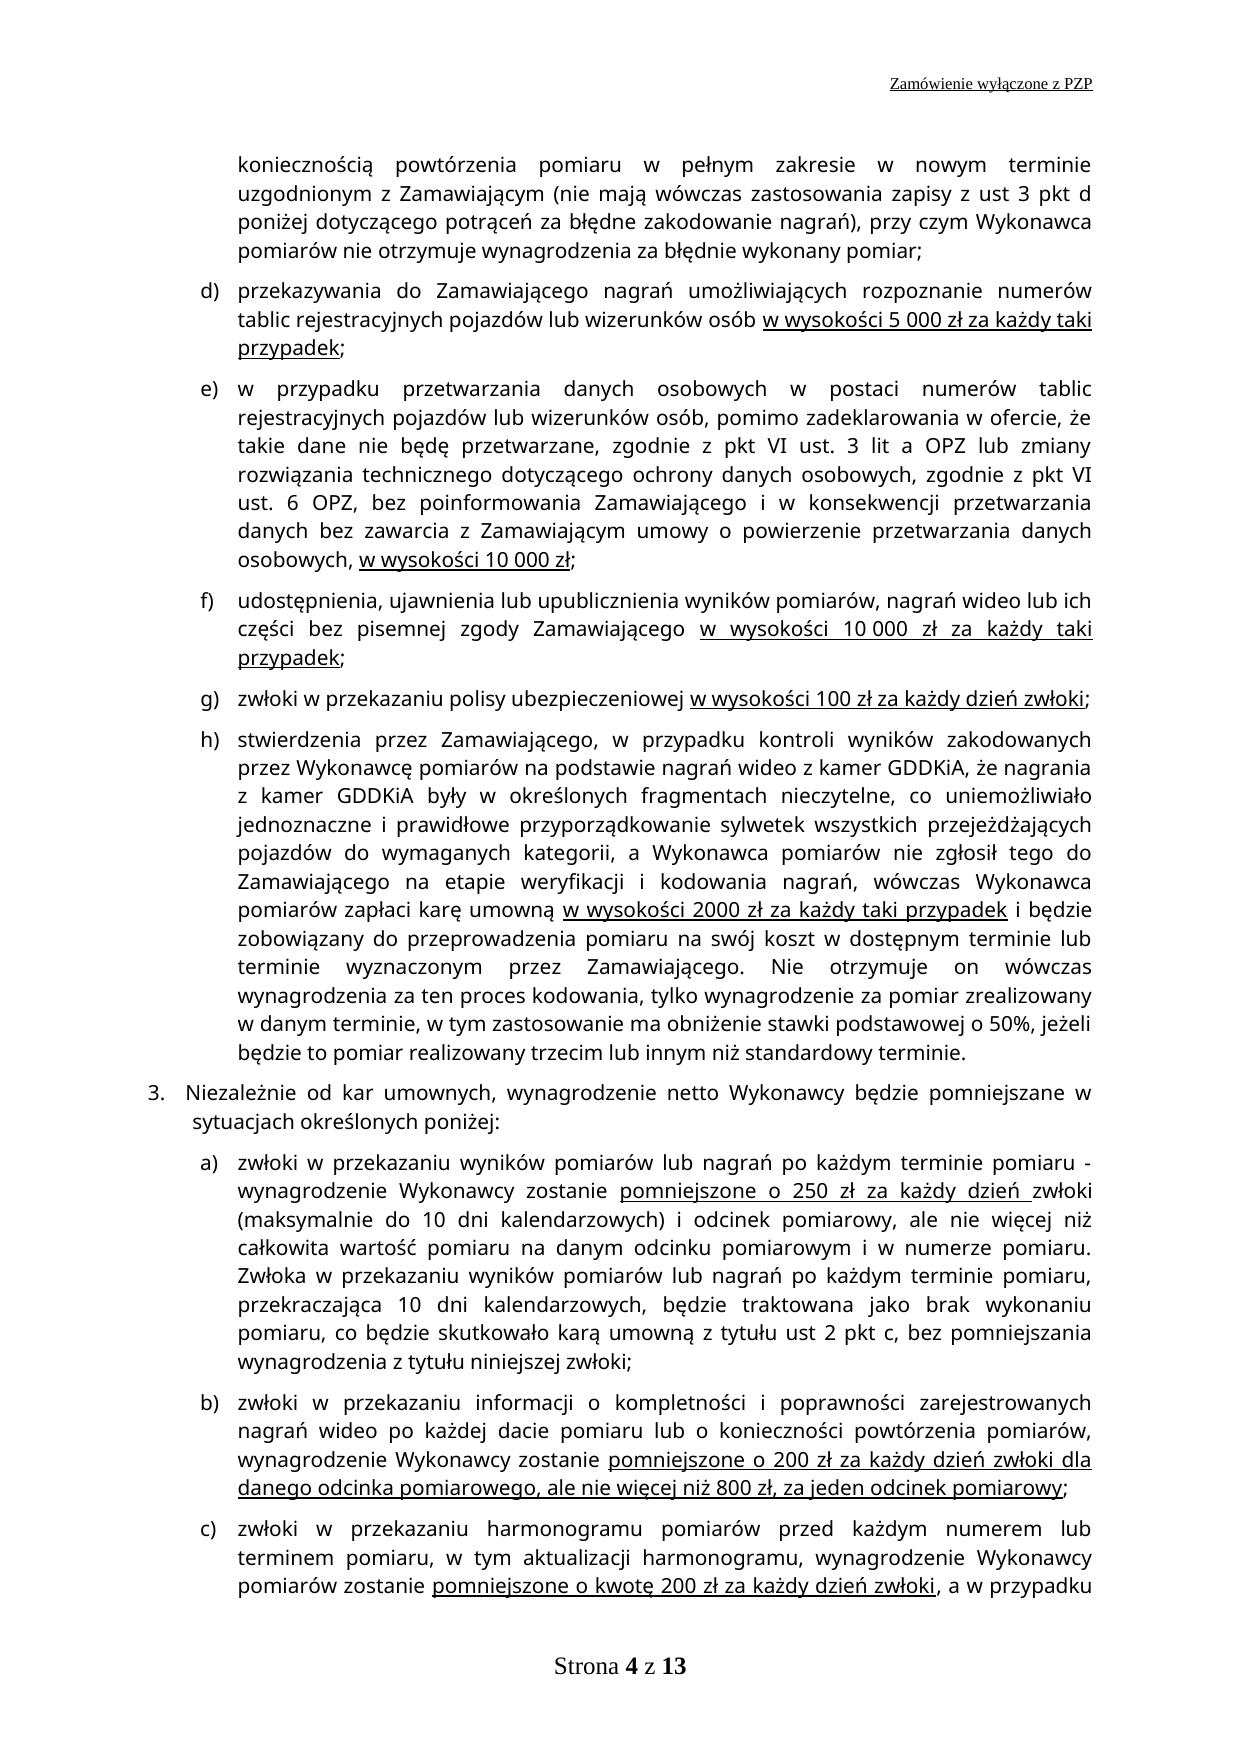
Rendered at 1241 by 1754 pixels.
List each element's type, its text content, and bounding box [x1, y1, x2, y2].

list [200, 1514, 1093, 1599]
list udostępnienia, ujawnienia lub upublicznienia wyników pomiarów, nagrań wideo lub ich części bez pisemnej zgody Zamawiającego w wysokości 10 000 zł za każdy taki przypadek; [200, 586, 1093, 671]
list w przypadku przetwarzania danych osobowych w postaci numerów tablic rejestracyjnych pojazdów lub wizerunków osób, pomimo zadeklarowania w ofercie, że takie dane nie będę przetwarzane, zgodnie z pkt VI ust. 3 lit a OPZ lub zmiany rozwiązania technicznego dotyczącego ochrony danych osobowych, zgodnie z pkt VI ust. 6 OPZ, bez poinformowania Zamawiającego i w konsekwencji przetwarzania danych bez zawarcia z Zamawiającym umowy o powierzenie przetwarzania danych osobowych, w wysokości 10 000 zł; [200, 374, 1093, 573]
list zwłoki w przekazaniu informacji o kompletności i poprawności zarejestrowanych nagrań wideo po każdej dacie pomiaru lub o konieczności powtórzenia pomiarów, wynagrodzenie Wykonawcy zostanie pomniejszone o 200 zł za każdy dzień zwłoki dla danego odcinka pomiarowego, ale nie więcej niż 800 zł, za jeden odcinek pomiarowy; [200, 1388, 1093, 1502]
list Niezależnie od kar umownych, wynagrodzenie netto Wykonawcy będzie pomniejszane w sytuacjach określonych poniżej: [148, 1078, 1093, 1135]
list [200, 150, 1093, 264]
list przekazywania do Zamawiającego nagrań umożliwiających rozpoznanie numerów tablic rejestracyjnych pojazdów lub wizerunków osób w wysokości 5 000 zł za każdy taki przypadek; [200, 277, 1093, 362]
list zwłoki w przekazaniu wyników pomiarów lub nagrań po każdym terminie pomiaru - wynagrodzenie Wykonawcy zostanie pomniejszone o 250 zł za każdy dzień zwłoki (maksymalnie do 10 dni kalendarzowych) i odcinek pomiarowy, ale nie więcej niż całkowita wartość pomiaru na danym odcinku pomiarowym i w numerze pomiaru. Zwłoka w przekazaniu wyników pomiarów lub nagrań po każdym terminie pomiaru, przekraczająca 10 dni kalendarzowych, będzie traktowana jako brak wykonaniu pomiaru, co będzie skutkowało karą umowną z tytułu ust 2 pkt c, bez pomniejszania wynagrodzenia z tytułu niniejszej zwłoki; [200, 1148, 1093, 1375]
list stwierdzenia przez Zamawiającego, w przypadku kontroli wyników zakodowanych przez Wykonawcę pomiarów na podstawie nagrań wideo z kamer GDDKiA, że nagrania z kamer GDDKiA były w określonych fragmentach nieczytelne, co uniemożliwiało jednoznaczne i prawidłowe przyporządkowanie sylwetek wszystkich przejeżdżających pojazdów do wymaganych kategorii, a Wykonawca pomiarów nie zgłosił tego do Zamawiającego na etapie weryfikacji i kodowania nagrań, wówczas Wykonawca pomiarów zapłaci karę umowną w wysokości 2000 zł za każdy taki przypadek i będzie zobowiązany do przeprowadzenia pomiaru na swój koszt w dostępnym terminie lub terminie wyznaczonym przez Zamawiającego. Nie otrzymuje on wówczas wynagrodzenia za ten proces kodowania, tylko wynagrodzenie za pomiar zrealizowany w danym terminie, w tym zastosowanie ma obniżenie stawki podstawowej o 50%, jeżeli będzie to pomiar realizowany trzecim lub innym niż standardowy terminie. [200, 725, 1093, 1066]
list zwłoki w przekazaniu polisy ubezpieczeniowej w wysokości 100 zł za każdy dzień zwłoki; [200, 684, 1093, 712]
